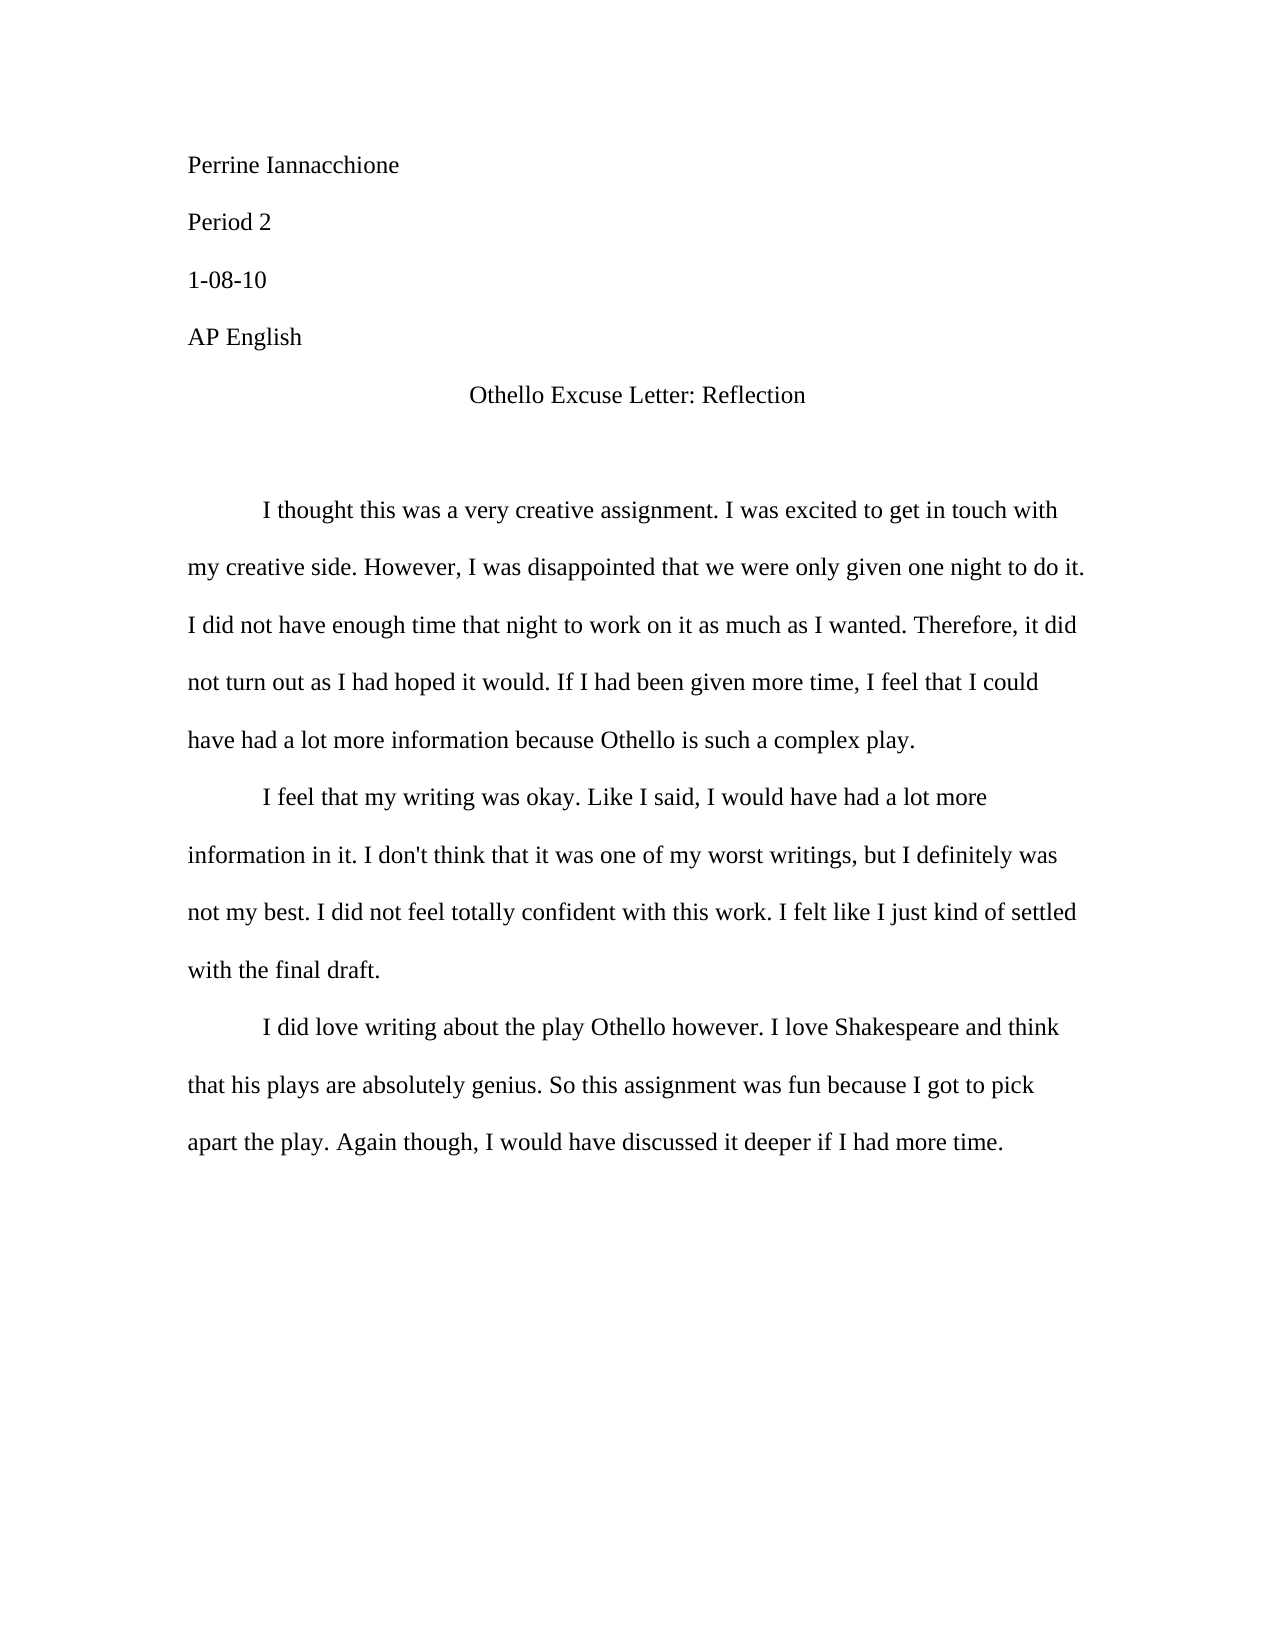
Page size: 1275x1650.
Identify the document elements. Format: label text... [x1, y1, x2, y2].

text AP English [187, 322, 1087, 351]
text Othello Excuse Letter: Reflection [187, 380, 1087, 409]
text I did love writing about the play Othello however. I love Shakespeare and think that his plays are absolutely genius. So this assignment was fun because I got to pick apart the play. Again though, I would have discussed it deeper if I had more time. [187, 1012, 1087, 1156]
text Period 2 [187, 207, 1087, 236]
text I thought this was a very creative assignment. I was excited to get in touch with my creative side. However, I was disappointed that we were only given one night to do it. I did not have enough time that night to work on it as much as I wanted. Therefore, it did not turn out as I had hoped it would. If I had been given more time, I feel that I could have had a lot more information because Othello is such a complex play. [187, 495, 1087, 754]
text Perrine Iannacchione [187, 150, 1087, 179]
text I feel that my writing was okay. Like I said, I would have had a lot more information in it. I don't think that it was one of my worst writings, but I definitely was not my best. I did not feel totally confident with this work. I felt like I just kind of settled with the final draft. [187, 782, 1087, 984]
text 1-08-10 [187, 265, 1087, 294]
